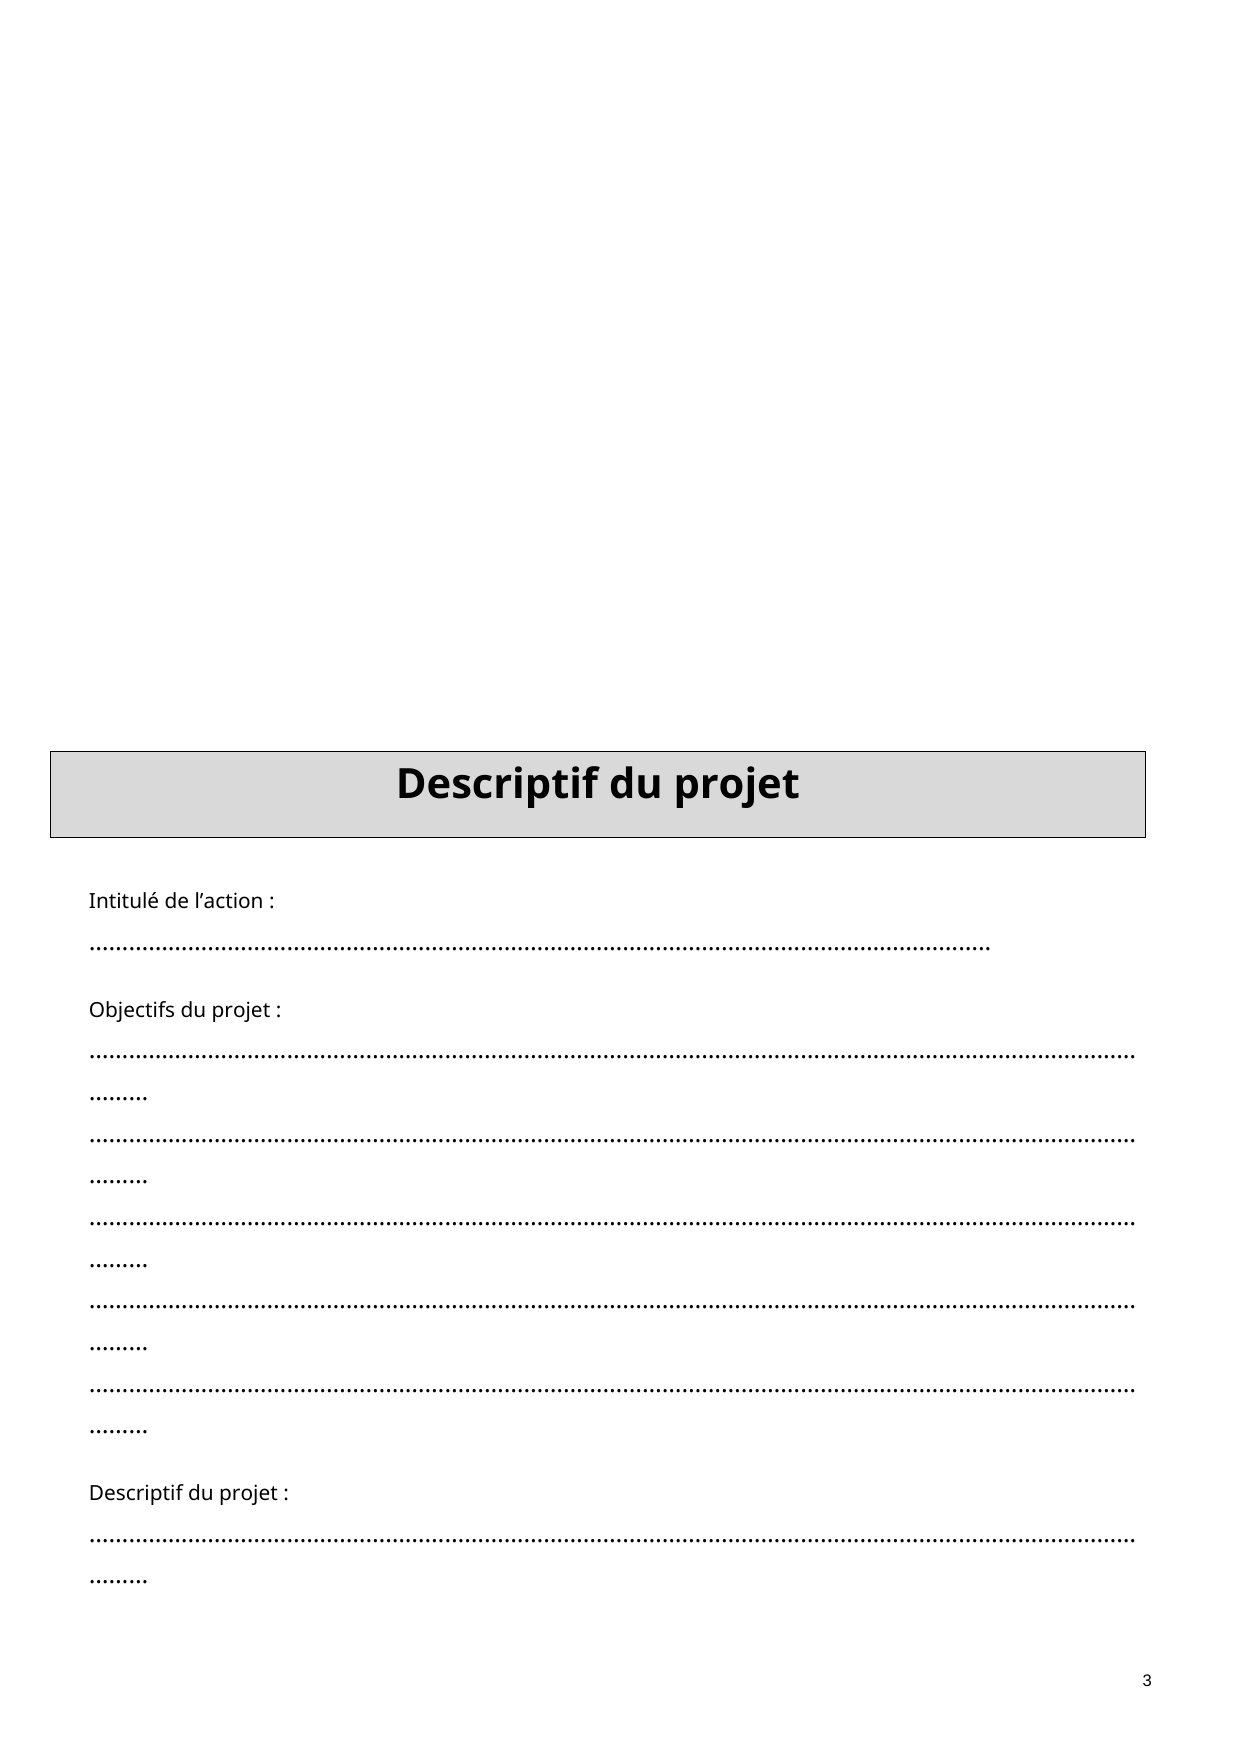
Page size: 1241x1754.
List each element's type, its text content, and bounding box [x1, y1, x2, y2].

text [89, 1275, 1151, 1359]
text …………………………………………………………………………………………………………………………………………………… [89, 1109, 1151, 1192]
text …………………………………………………………………………………………………………………………………………………… [89, 1025, 1151, 1109]
text …………………………………………………………………………………………………………………………………………………… [89, 1192, 1151, 1275]
text Descriptif du projet [51, 752, 1145, 811]
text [89, 1509, 1151, 1592]
text Intitulé de l’action : ……………………………………………………………………………………………………………………….. [89, 875, 1151, 959]
text Objectifs du projet : [89, 984, 1151, 1025]
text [89, 1359, 1151, 1442]
text Descriptif du projet : [89, 1467, 1151, 1509]
